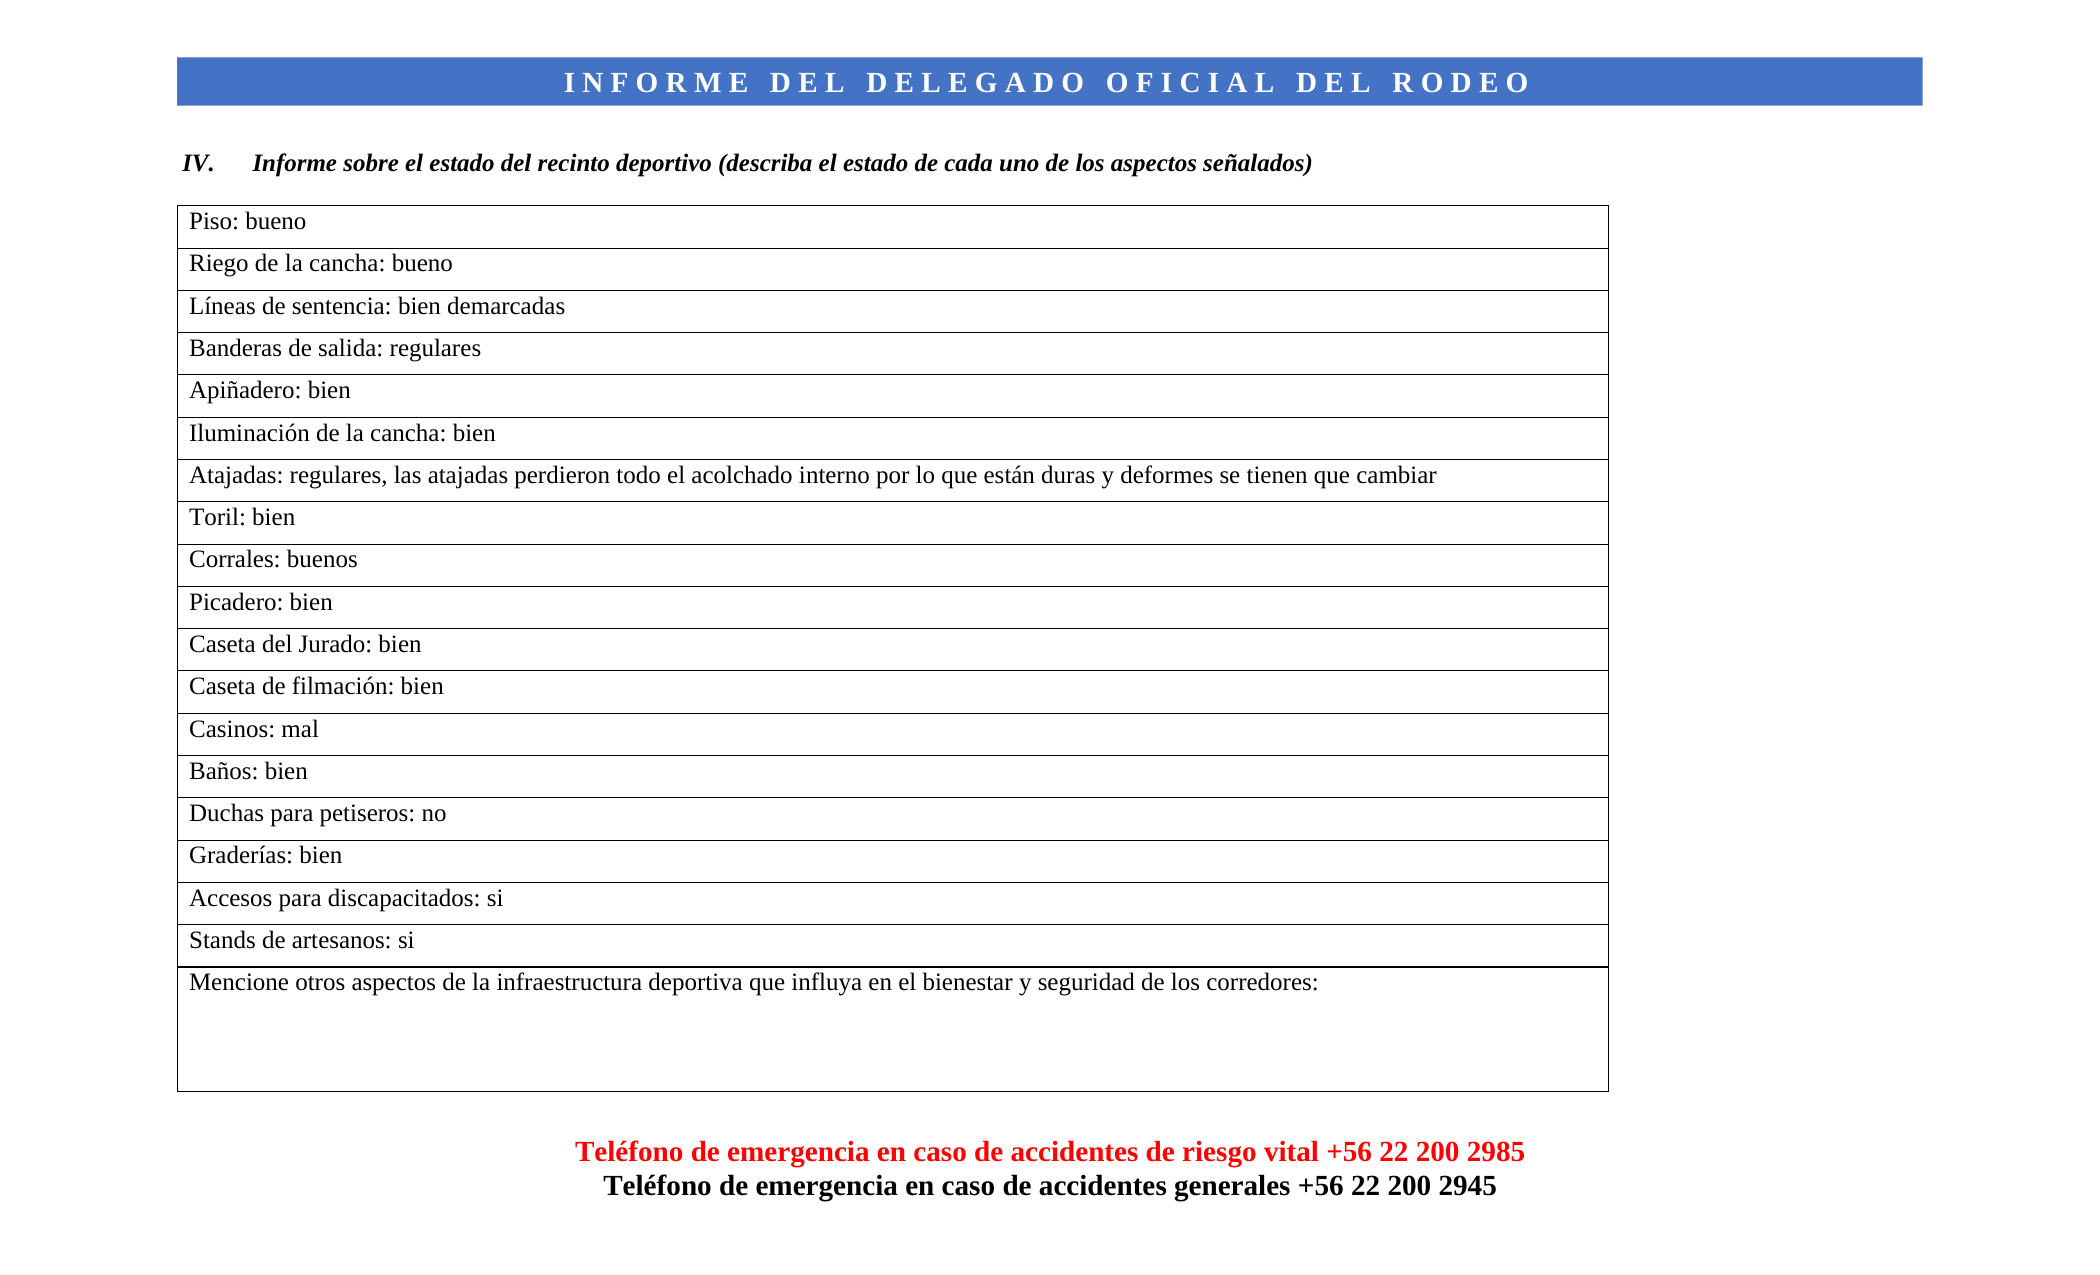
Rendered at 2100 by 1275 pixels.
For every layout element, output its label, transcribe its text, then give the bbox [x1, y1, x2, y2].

table_header Piso: bueno [178, 206, 1608, 247]
table_cell Riego de la cancha: bueno [178, 249, 1608, 290]
table_cell Duchas para petiseros: no [178, 798, 1608, 839]
table_cell Casinos: mal [178, 714, 1608, 755]
table_cell Atajadas: regulares, las atajadas perdieron todo el acolchado interno por lo que están duras y deformes se tienen que cambiar [178, 460, 1608, 501]
table_cell Corrales: buenos [178, 545, 1608, 586]
table_cell Mencione otros aspectos de la infraestructura deportiva que influya en el bienestar y seguridad de los corredores: [178, 968, 1608, 1091]
table_cell Caseta de filmación: bien [178, 671, 1608, 713]
table_cell Apiñadero: bien [178, 375, 1608, 417]
table_cell Graderías: bien [178, 841, 1608, 882]
table_cell Picadero: bien [178, 587, 1608, 628]
table_cell Iluminación de la cancha: bien [178, 418, 1608, 459]
table_cell Baños: bien [178, 756, 1608, 797]
table_cell Accesos para discapacitados: si [178, 883, 1608, 924]
table_cell Banderas de salida: regulares [178, 333, 1608, 374]
table_cell Líneas de sentencia: bien demarcadas [178, 291, 1608, 332]
table_cell Toril: bien [178, 502, 1608, 543]
table_cell Stands de artesanos: si [178, 925, 1608, 966]
table_cell Caseta del Jurado: bien [178, 629, 1608, 670]
list Informe sobre el estado del recinto deportivo (describa el estado de cada uno de los aspectos señalados) [215, 148, 1716, 176]
